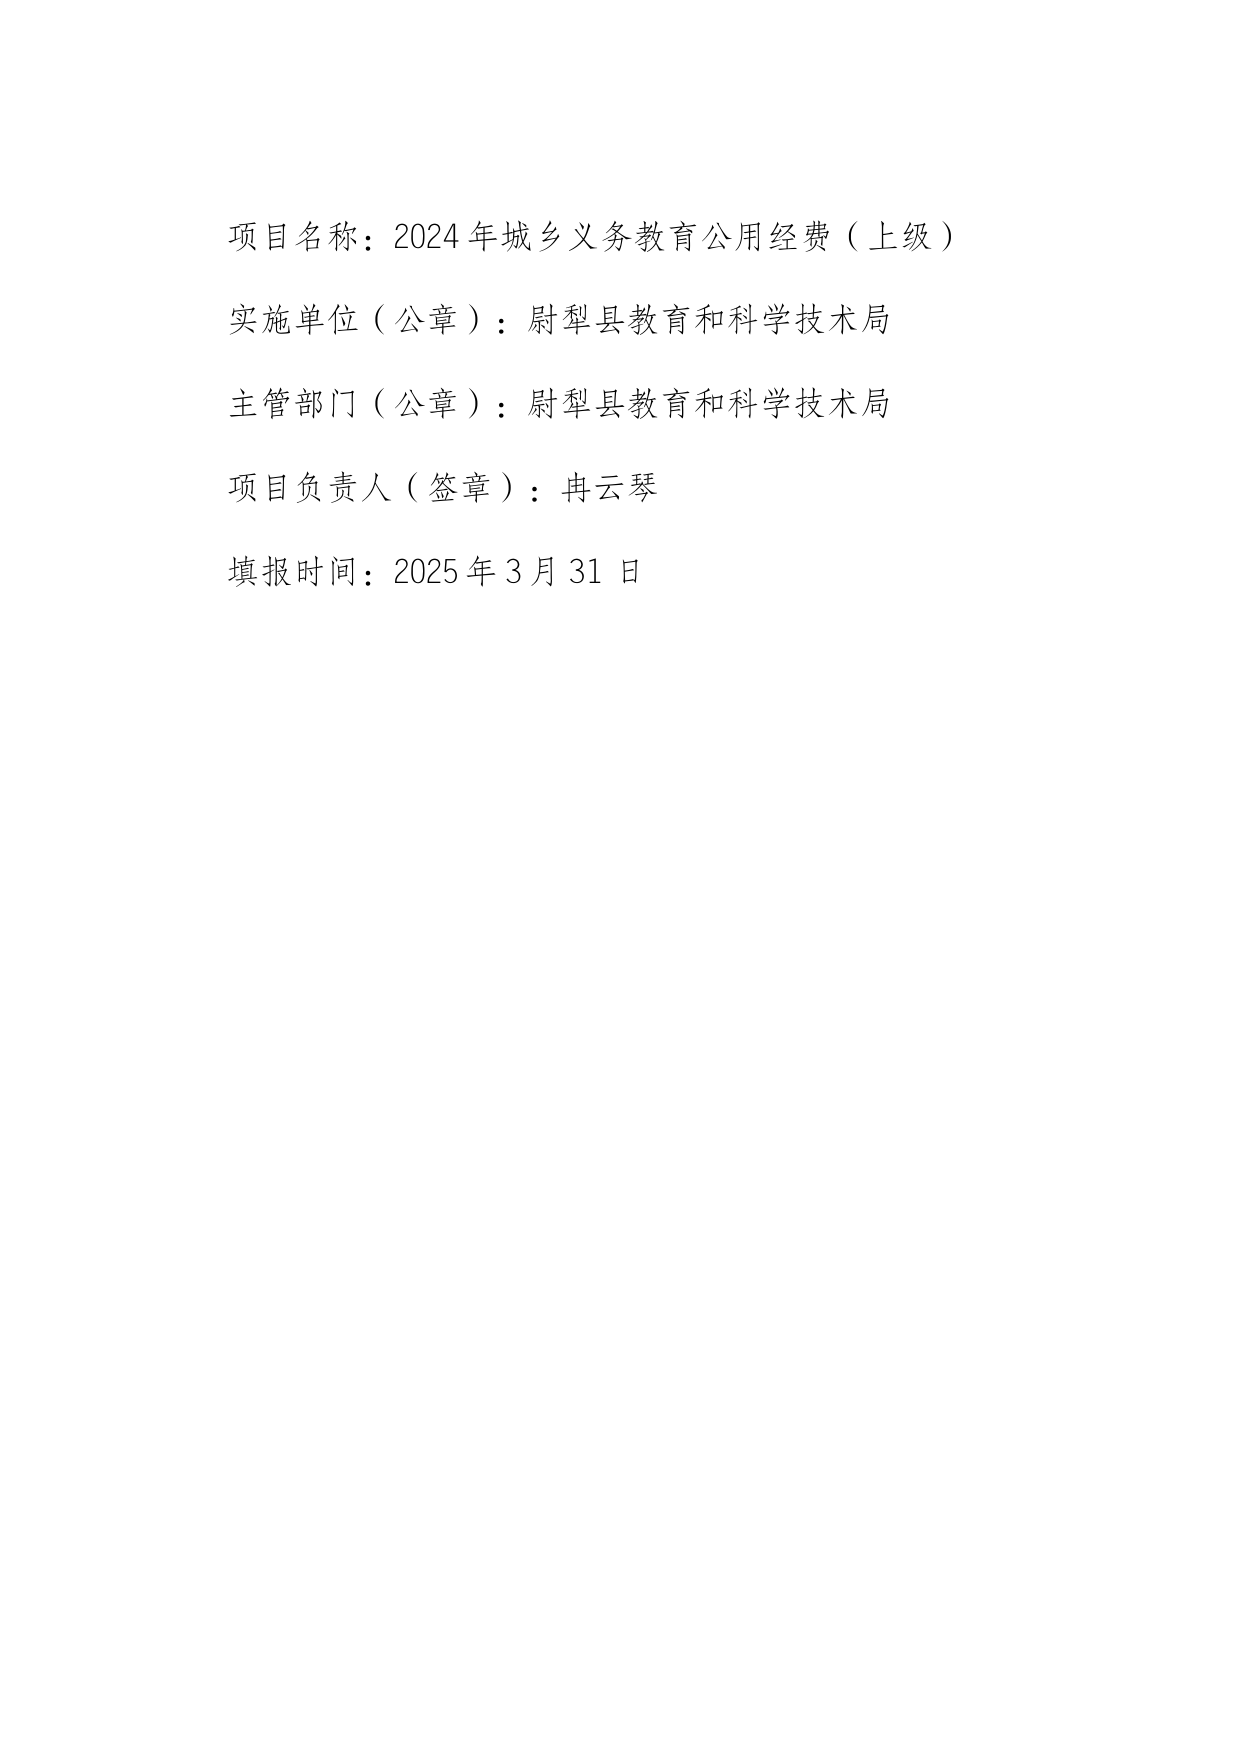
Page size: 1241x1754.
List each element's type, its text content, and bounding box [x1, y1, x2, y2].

text 填报时间：2025年3月31日 [159, 540, 1081, 605]
text 实施单位（公章）：尉犁县教育和科学技术局 [159, 288, 1081, 353]
text 主管部门（公章）：尉犁县教育和科学技术局 [159, 372, 1081, 437]
text 项目负责人（签章）：冉云琴 [159, 456, 1081, 521]
text 项目名称：2024年城乡义务教育公用经费（上级） [159, 205, 1081, 270]
